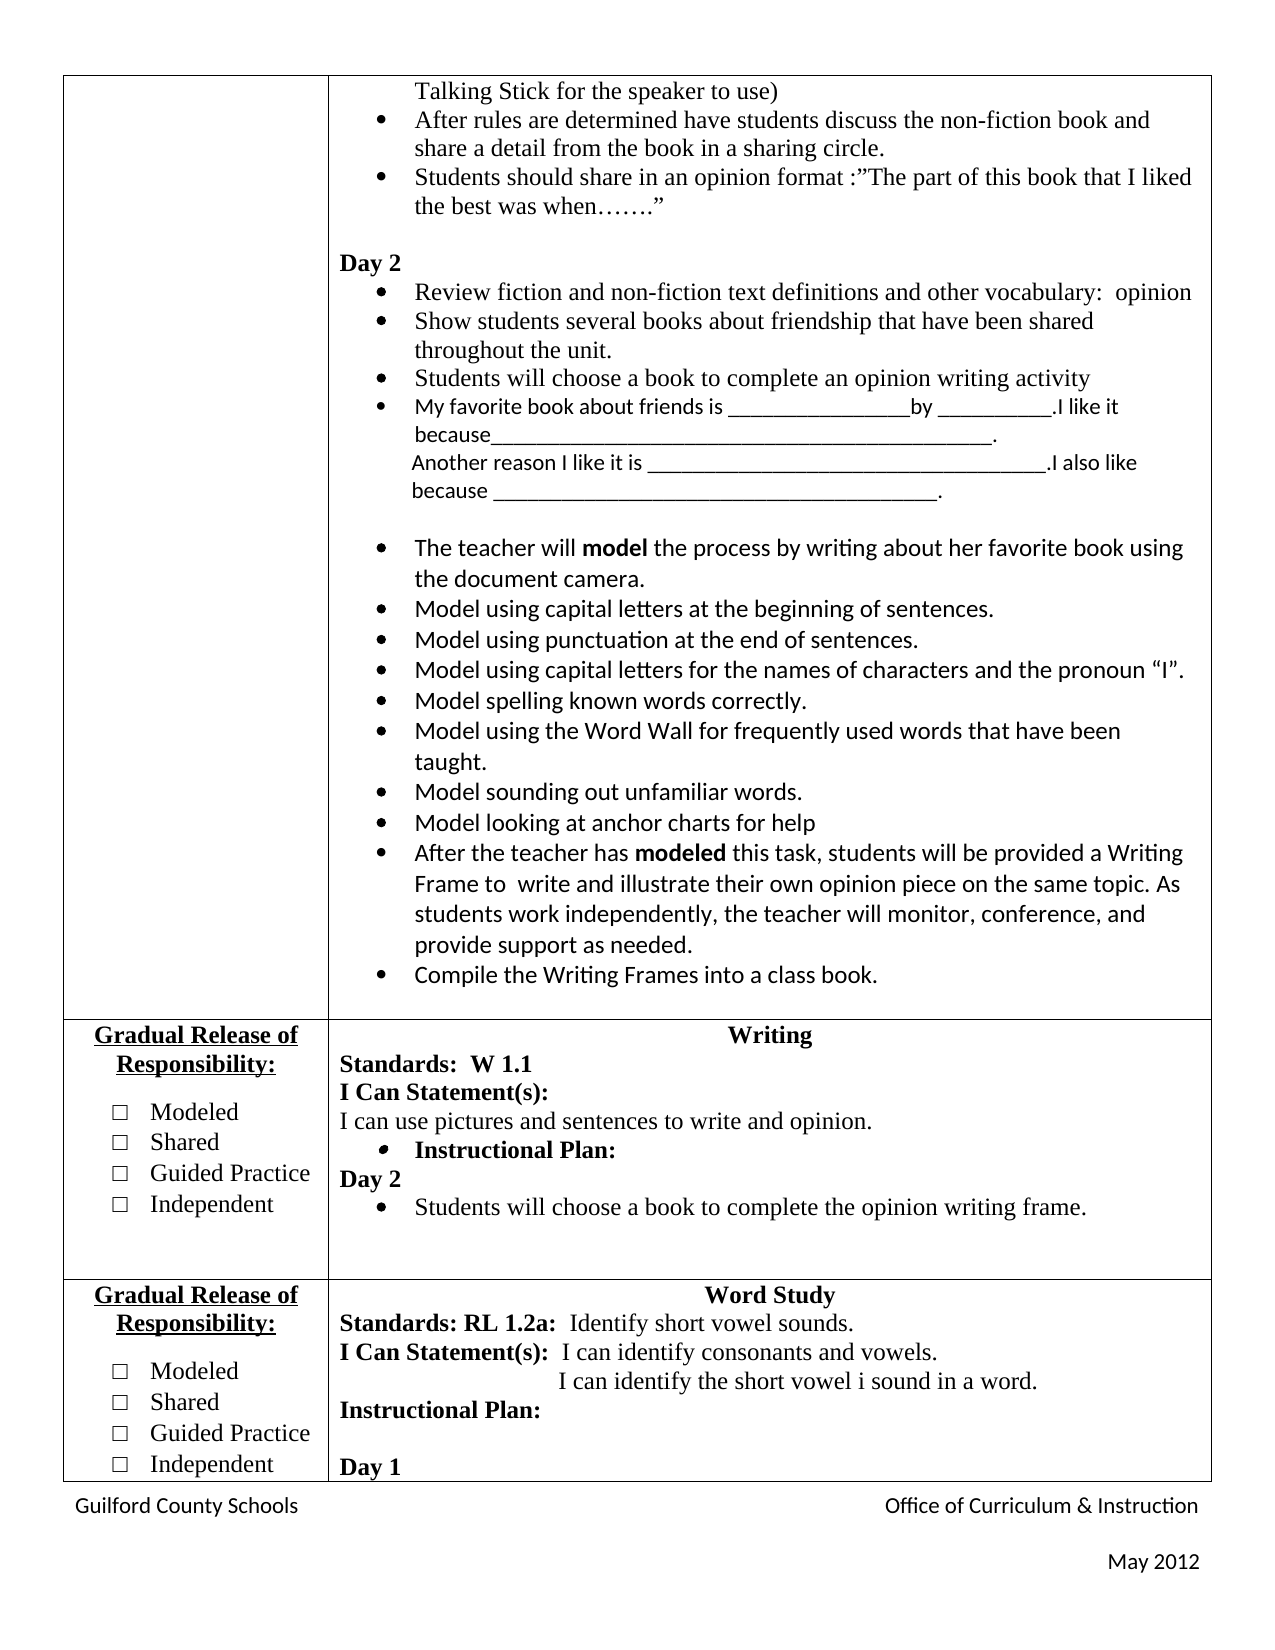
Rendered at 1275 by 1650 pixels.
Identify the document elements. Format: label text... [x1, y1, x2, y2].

table_cell Writing Standards: W 1.1 I Can Statement(s): I can use pictures and sentences to write and opinion. Instructional Plan: Day 2 Students will choose a book to complete the opinion writing frame. [329, 1020, 1211, 1279]
table_cell Gradual Release of Responsibility: Modeled Shared Guided Practice Independent [64, 1020, 328, 1279]
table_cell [329, 76, 1211, 1019]
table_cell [329, 1280, 1211, 1481]
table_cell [64, 76, 328, 1019]
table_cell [64, 1280, 328, 1481]
